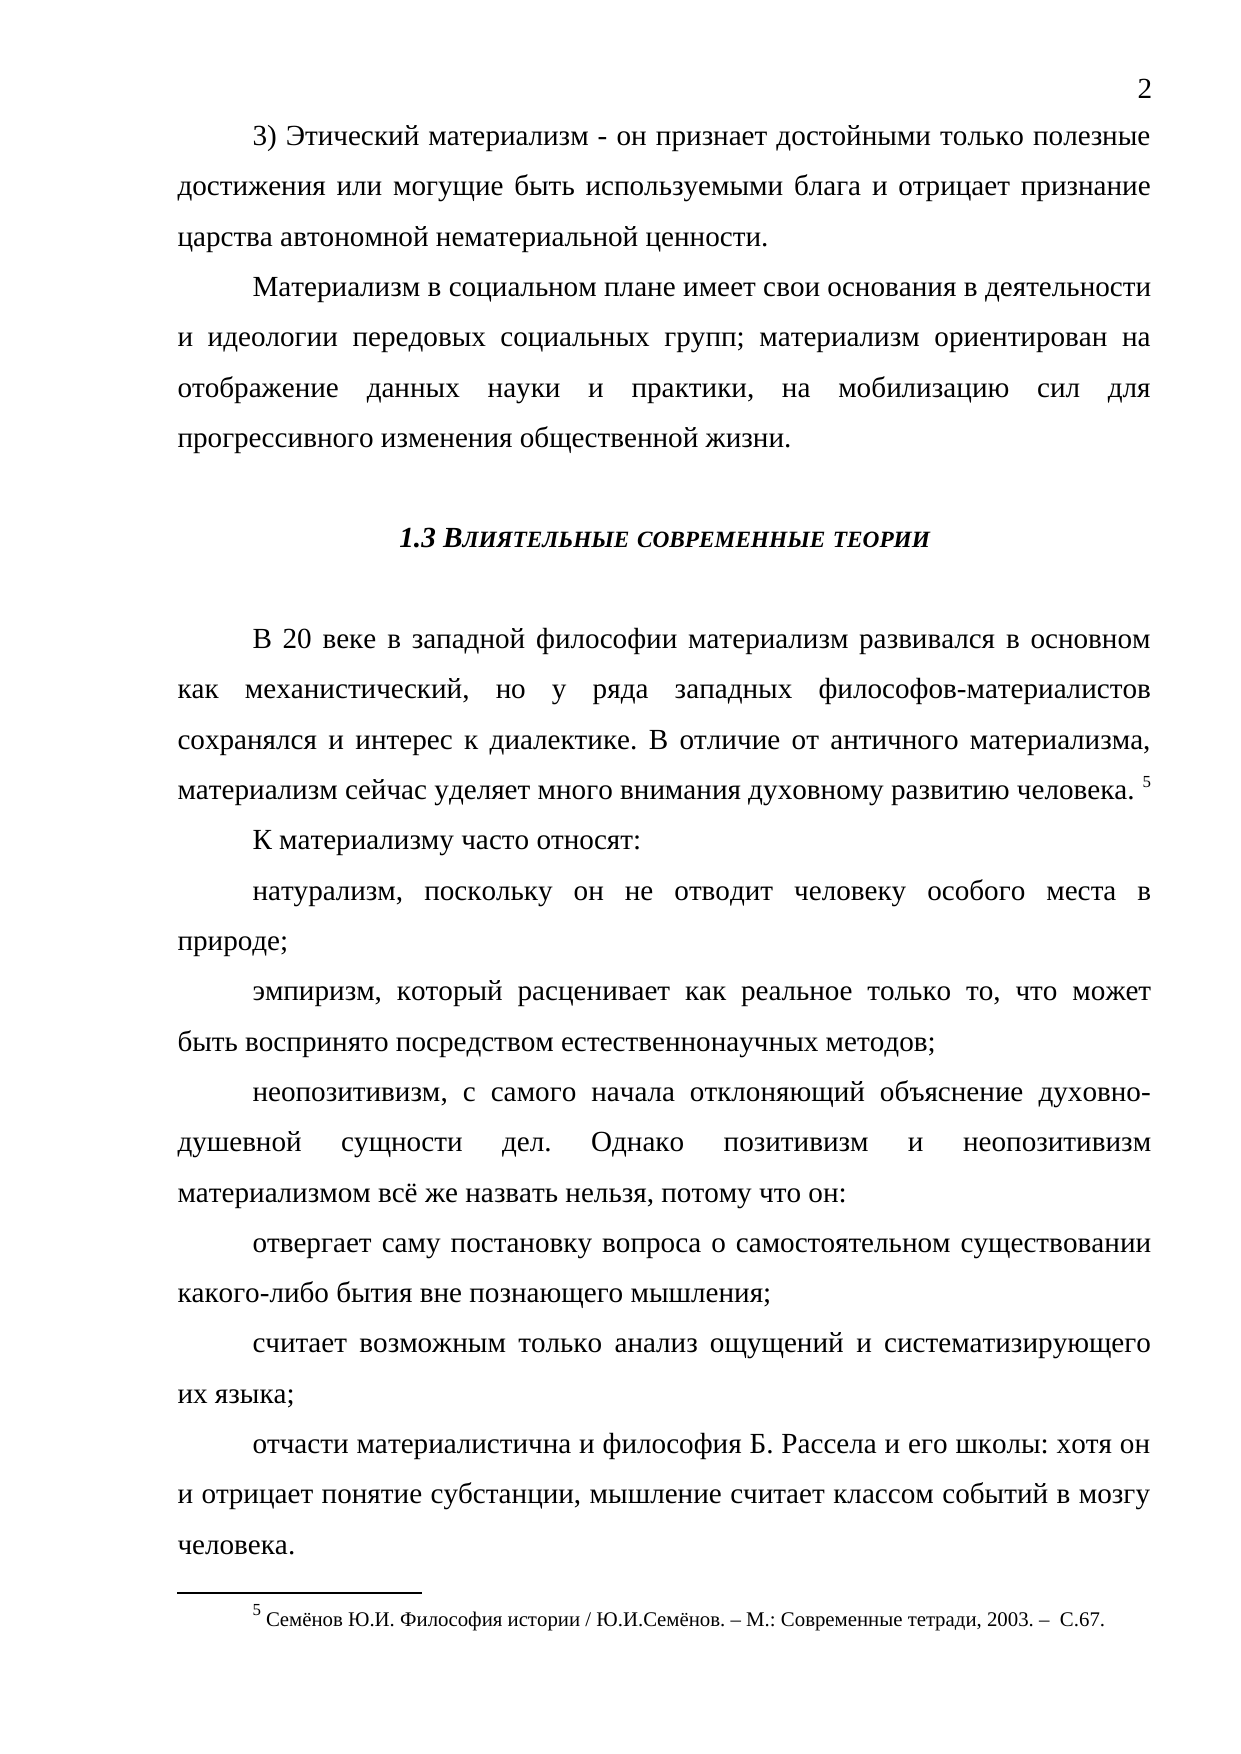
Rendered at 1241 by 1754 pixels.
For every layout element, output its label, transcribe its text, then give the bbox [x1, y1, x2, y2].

text натурализм, поскольку он не отводит человеку особого места в природе; [177, 873, 1152, 957]
text эмпиризм, который расценивает как реальное только то, что может быть воспринято посредством естественнонаучных методов; [177, 973, 1152, 1057]
text К материализму часто относят: [177, 822, 1152, 856]
text В 20 веке в западной философии материализм развивался в основном как механистический, но у ряда западных философов-материалистов сохранялся и интерес к диалектике. В отличие от античного материализма, материализм сейчас уделяет много внимания духовному развитию человека. [177, 621, 1152, 806]
text неопозитивизм, с самого начала отклоняющий объяснение духовно-душевной сущности дел. Однако позитивизм и неопозитивизм материализмом всё же назвать нельзя, потому что он: [177, 1074, 1152, 1208]
text Материализм в социальном плане имеет свои основания в деятельности и идеологии передовых социальных групп; материализм ориентирован на отображение данных науки и практики, на мобилизацию сил для прогрессивного изменения общественной жизни. [177, 269, 1152, 453]
text считает возможным только анализ ощущений и систематизирующего их языка; [177, 1326, 1152, 1409]
text отчасти материалистична и философия Б. Рассела и его школы: хотя он и отрицает понятие субстанции, мышление считает классом событий в мозгу человека. [177, 1426, 1152, 1560]
subtitle 1.3 Влиятельные современные теории [177, 521, 1152, 554]
text отвергает саму постановку вопроса о самостоятельном существовании какого-либо бытия вне познающего мышления; [177, 1225, 1152, 1309]
text 3) Этический материализм - он признает достойными только полезные достижения или могущие быть используемыми блага и отрицает признание царства автономной нематериальной ценности. [177, 118, 1152, 252]
